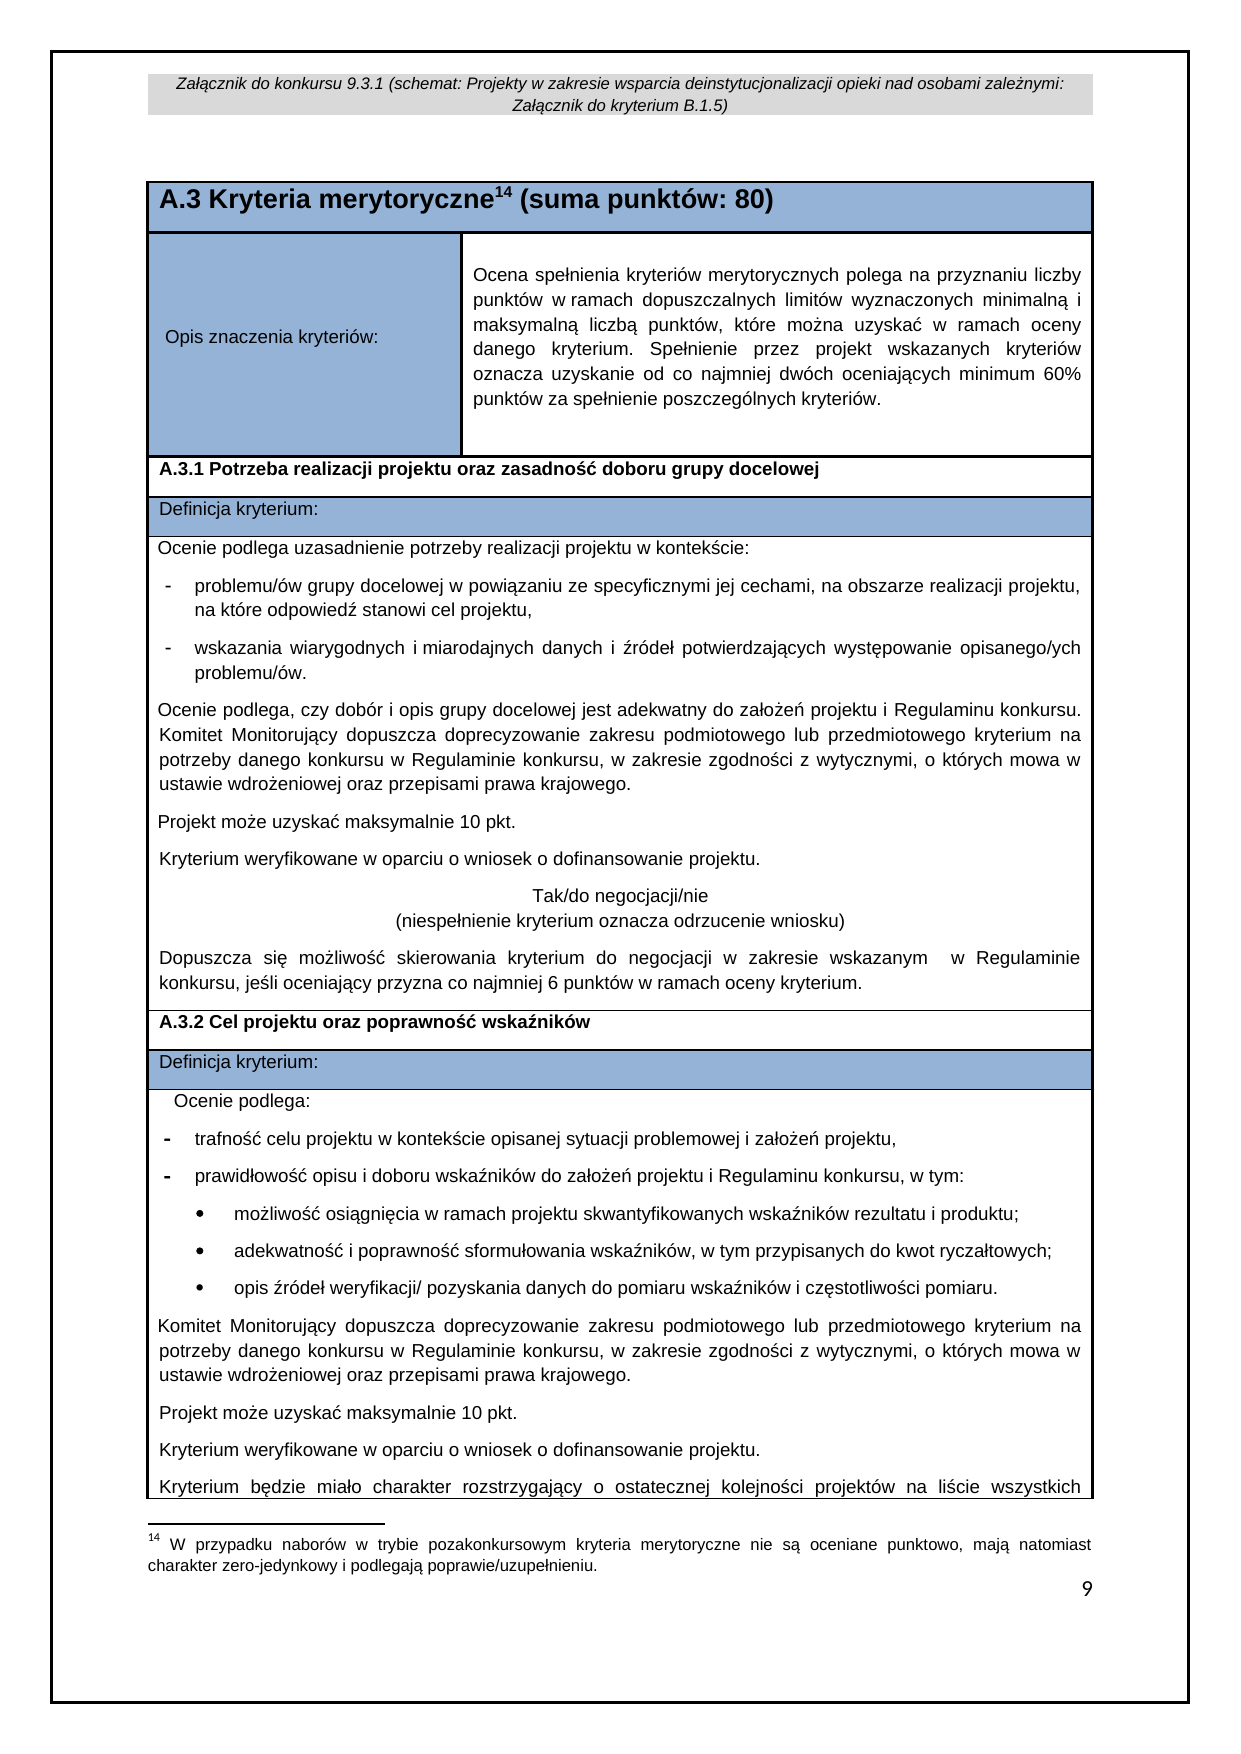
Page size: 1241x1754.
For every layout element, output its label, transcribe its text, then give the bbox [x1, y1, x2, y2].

table_cell Ocenie podlega uzasadnienie potrzeby realizacji projektu w kontekście: problemu/ów grupy docelowej w powiązaniu ze specyficznymi jej cechami, na obszarze realizacji projektu, na które odpowiedź stanowi cel projektu, wskazania wiarygodnych i miarodajnych danych i źródeł potwierdzających występowanie opisanego/ych problemu/ów. Ocenie podlega, czy dobór i opis grupy docelowej jest adekwatny do założeń projektu i Regulaminu konkursu. Komitet Monitorujący dopuszcza doprecyzowanie zakresu podmiotowego lub przedmiotowego kryterium na potrzeby danego konkursu w Regulaminie konkursu, w zakresie zgodności z wytycznymi, o których mowa w ustawie wdrożeniowej oraz przepisami prawa krajowego. Projekt może uzyskać maksymalnie 10 pkt. Kryterium weryfikowane w oparciu o wniosek o dofinansowanie projektu. Tak/do negocjacji/nie (niespełnienie kryterium oznacza odrzucenie wniosku) Dopuszcza się możliwość skierowania kryterium do negocjacji w zakresie wskazanym w Regulaminie konkursu, jeśli oceniający przyzna co najmniej 6 punktów w ramach oceny kryterium. [149, 537, 1091, 1010]
table_cell A.3.2 Cel projektu oraz poprawność wskaźników [149, 1011, 1091, 1049]
table_cell A.3.1 Potrzeba realizacji projektu oraz zasadność doboru grupy docelowej [149, 458, 1091, 496]
table_cell A.3 Kryteria merytoryczne (suma punktów: 80) [149, 183, 1091, 231]
table_cell Ocena spełnienia kryteriów merytorycznych polega na przyznaniu liczby punktów w ramach dopuszczalnych limitów wyznaczonych minimalną i maksymalną liczbą punktów, które można uzyskać w ramach oceny danego kryterium. Spełnienie przez projekt wskazanych kryteriów oznacza uzyskanie od co najmniej dwóch oceniających minimum 60% punktów za spełnienie poszczególnych kryteriów. [463, 234, 1091, 455]
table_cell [149, 1090, 1091, 1498]
table_cell Definicja kryterium: [149, 1051, 1091, 1089]
table_cell Definicja kryterium: [149, 498, 1091, 536]
table_cell Opis znaczenia kryteriów: [149, 234, 460, 455]
